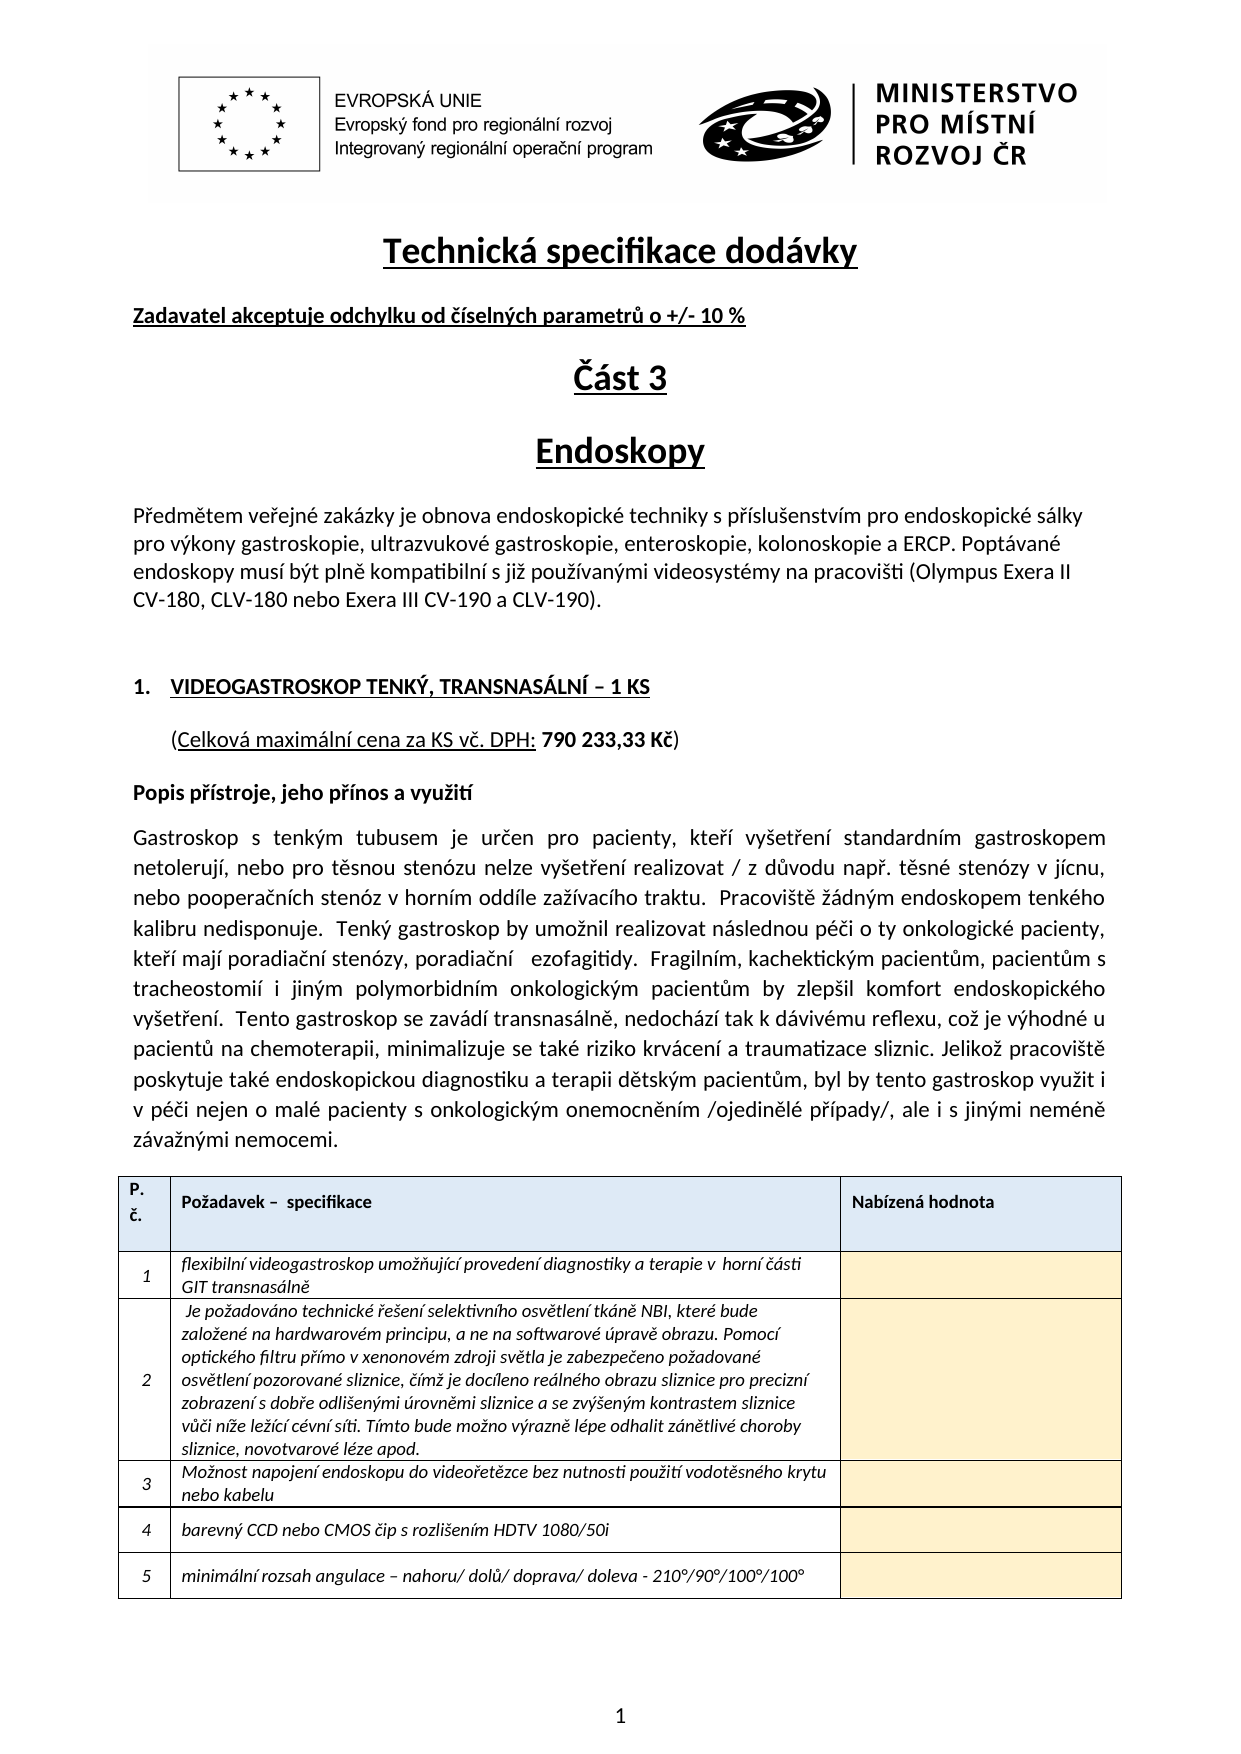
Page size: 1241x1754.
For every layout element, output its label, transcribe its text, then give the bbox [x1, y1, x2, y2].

table_header Požadavek – specifikace [171, 1177, 840, 1251]
list VIDEOGASTROSKOP TENKÝ, TRANSNASÁLNÍ – 1 KS [133, 672, 1107, 700]
table_cell minimální rozsah angulace – nahoru/ dolů/ doprava/ doleva - 210°/90°/100°/100° [171, 1553, 840, 1597]
text Technická specifikace dodávky [133, 227, 1107, 273]
text Gastroskop s tenkým tubusem je určen pro pacienty, kteří vyšetření standardním gastroskopem netolerují, nebo pro těsnou stenózu nelze vyšetření realizovat / z důvodu např. těsné stenózy v jícnu, nebo pooperačních stenóz v horním oddíle zažívacího traktu. Pracoviště žádným endoskopem tenkého kalibru nedisponuje. Tenký gastroskop by umožnil realizovat následnou péči o ty onkologické pacienty, kteří mají poradiační stenózy, poradiační ezofagitidy. Fragilním, kachektickým pacientům, pacientům s tracheostomií i jiným polymorbidním onkologickým pacientům by zlepšil komfort endoskopického vyšetření. Tento gastroskop se zavádí transnasálně, nedochází tak k dávivému reflexu, což je výhodné u pacientů na chemoterapii, minimalizuje se také riziko krvácení a traumatizace sliznic. Jelikož pracoviště poskytuje také endoskopickou diagnostiku a terapii dětským pacientům, byl by tento gastroskop využit i v péči nejen o malé pacienty s onkologickým onemocněním /ojedinělé případy/, ale i s jinými neméně závažnými nemocemi. [133, 823, 1107, 1153]
text Zadavatel akceptuje odchylku od číselných parametrů o +/- 10 % [133, 301, 1107, 329]
table_cell flexibilní videogastroskop umožňující provedení diagnostiky a terapie v horní části GIT transnasálně [171, 1252, 840, 1298]
table_cell barevný CCD nebo CMOS čip s rozlišením HDTV 1080/50i [171, 1508, 840, 1552]
table_cell Je požadováno technické řešení selektivního osvětlení tkáně NBI, které bude založené na hardwarovém principu, a ne na softwarové úpravě obrazu. Pomocí optického filtru přímo v xenonovém zdroji světla je zabezpečeno požadované osvětlení pozorované sliznice, čímž je docíleno reálného obrazu sliznice pro precizní zobrazení s dobře odlišenými úrovněmi sliznice a se zvýšeným kontrastem sliznice vůči níže ležící cévní síti. Tímto bude možno výrazně lépe odhalit zánětlivé choroby sliznice, novotvarové léze apod. [171, 1299, 840, 1459]
text Předmětem veřejné zakázky je obnova endoskopické techniky s příslušenstvím pro endoskopické sálky pro výkony gastroskopie, ultrazvukové gastroskopie, enteroskopie, kolonoskopie a ERCP. Poptávané endoskopy musí být plně kompatibilní s již používanými videosystémy na pracovišti (Olympus Exera II CV-180, CLV-180 nebo Exera III CV-190 a CLV-190). [133, 501, 1107, 613]
table_cell 5 [119, 1553, 170, 1597]
table_cell [841, 1299, 1121, 1459]
table_cell 3 [119, 1461, 170, 1506]
text Endoskopy [133, 427, 1107, 473]
table_cell [841, 1508, 1121, 1552]
text Část 3 [133, 354, 1107, 400]
table_cell [841, 1553, 1121, 1597]
text Popis přístroje, jeho přínos a využití [133, 778, 1107, 806]
table_cell Možnost napojení endoskopu do videořetězce bez nutnosti použití vodotěsného krytu nebo kabelu [171, 1461, 840, 1506]
table_header Nabízená hodnota [841, 1177, 1121, 1251]
table_cell 2 [119, 1299, 170, 1459]
table_cell [841, 1252, 1121, 1298]
text (Celková maximální cena za KS vč. DPH: 790 233,33 Kč) [170, 725, 1107, 753]
picture [147, 44, 1108, 203]
table_cell [841, 1461, 1121, 1506]
table_header P. č. [119, 1177, 170, 1251]
table_cell 1 [119, 1252, 170, 1298]
table_cell 4 [119, 1508, 170, 1552]
